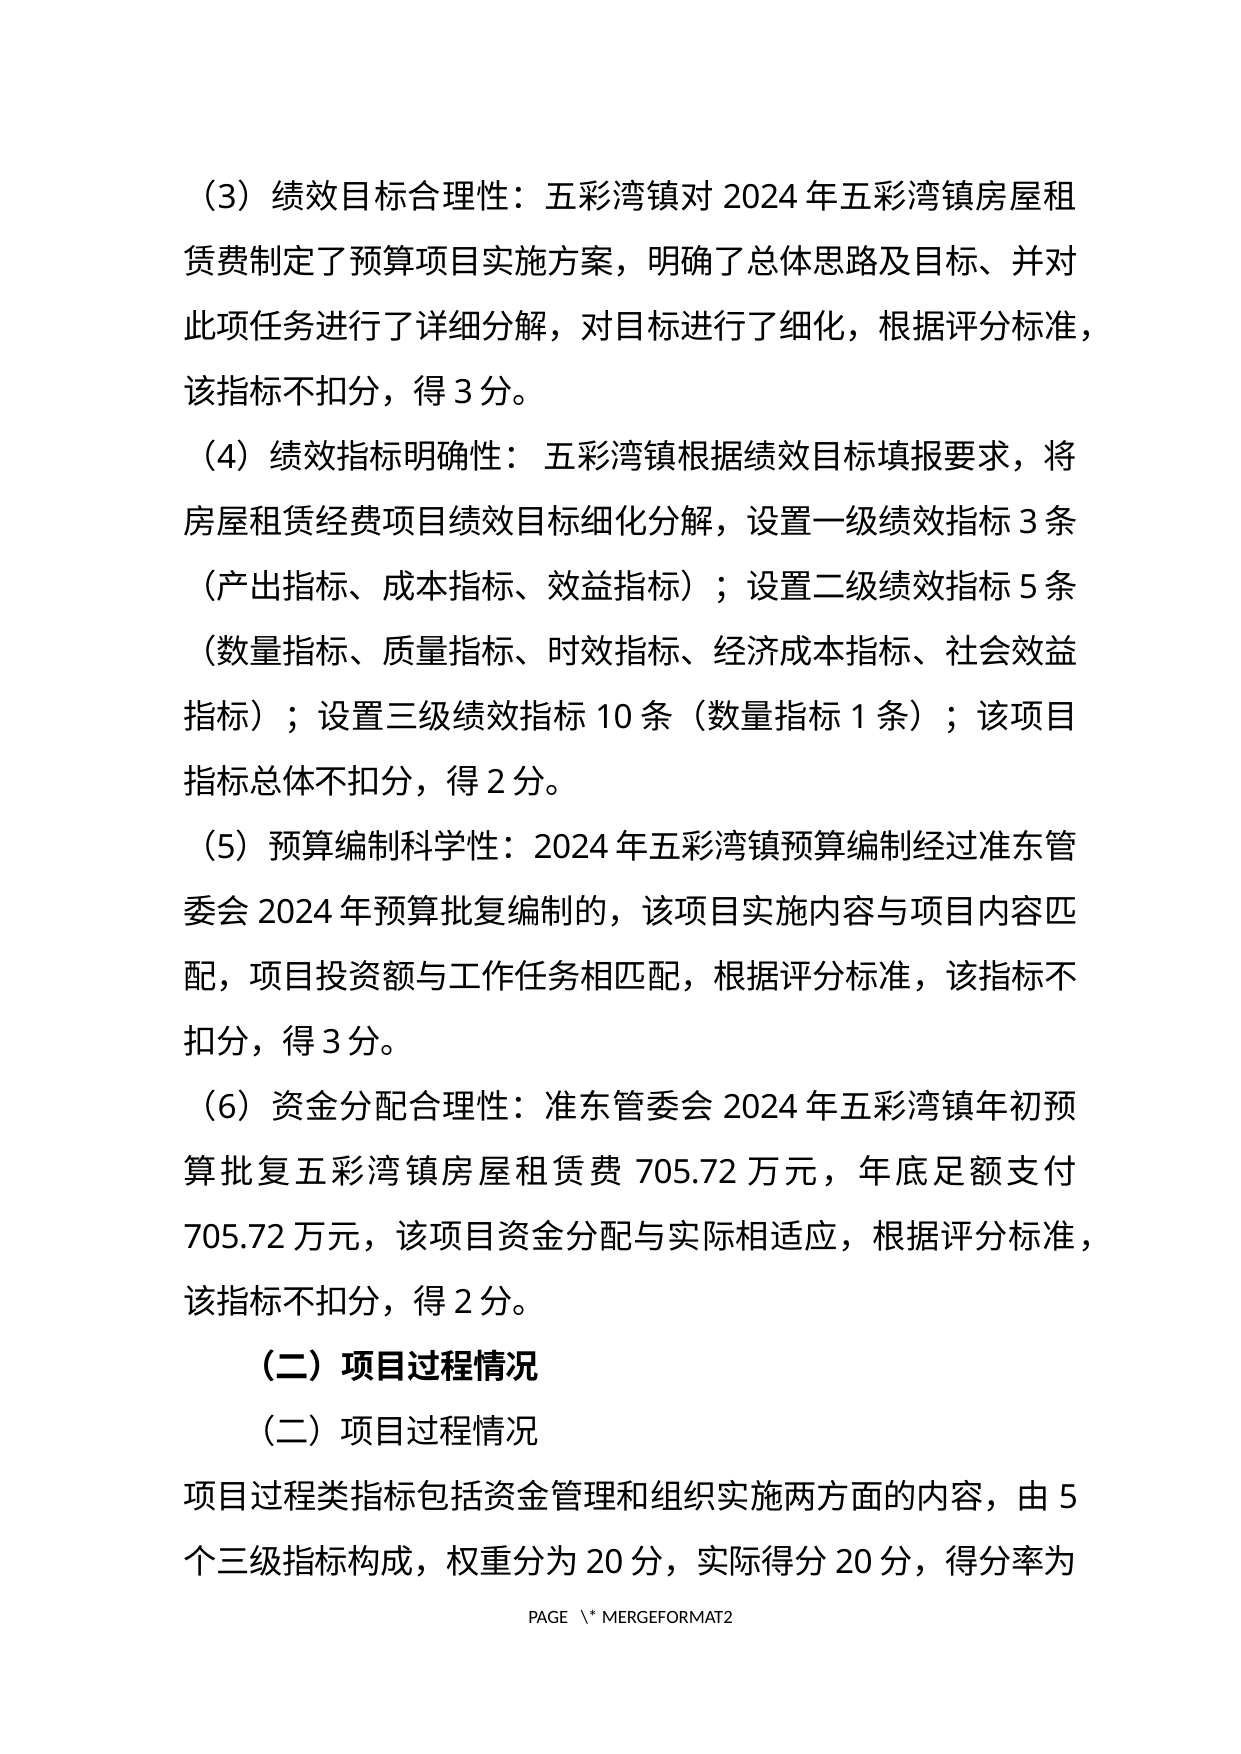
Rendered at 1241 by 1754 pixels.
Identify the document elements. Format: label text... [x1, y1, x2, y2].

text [183, 1397, 1078, 1592]
text （二）项目过程情况 [183, 1332, 1078, 1397]
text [183, 162, 1078, 1332]
